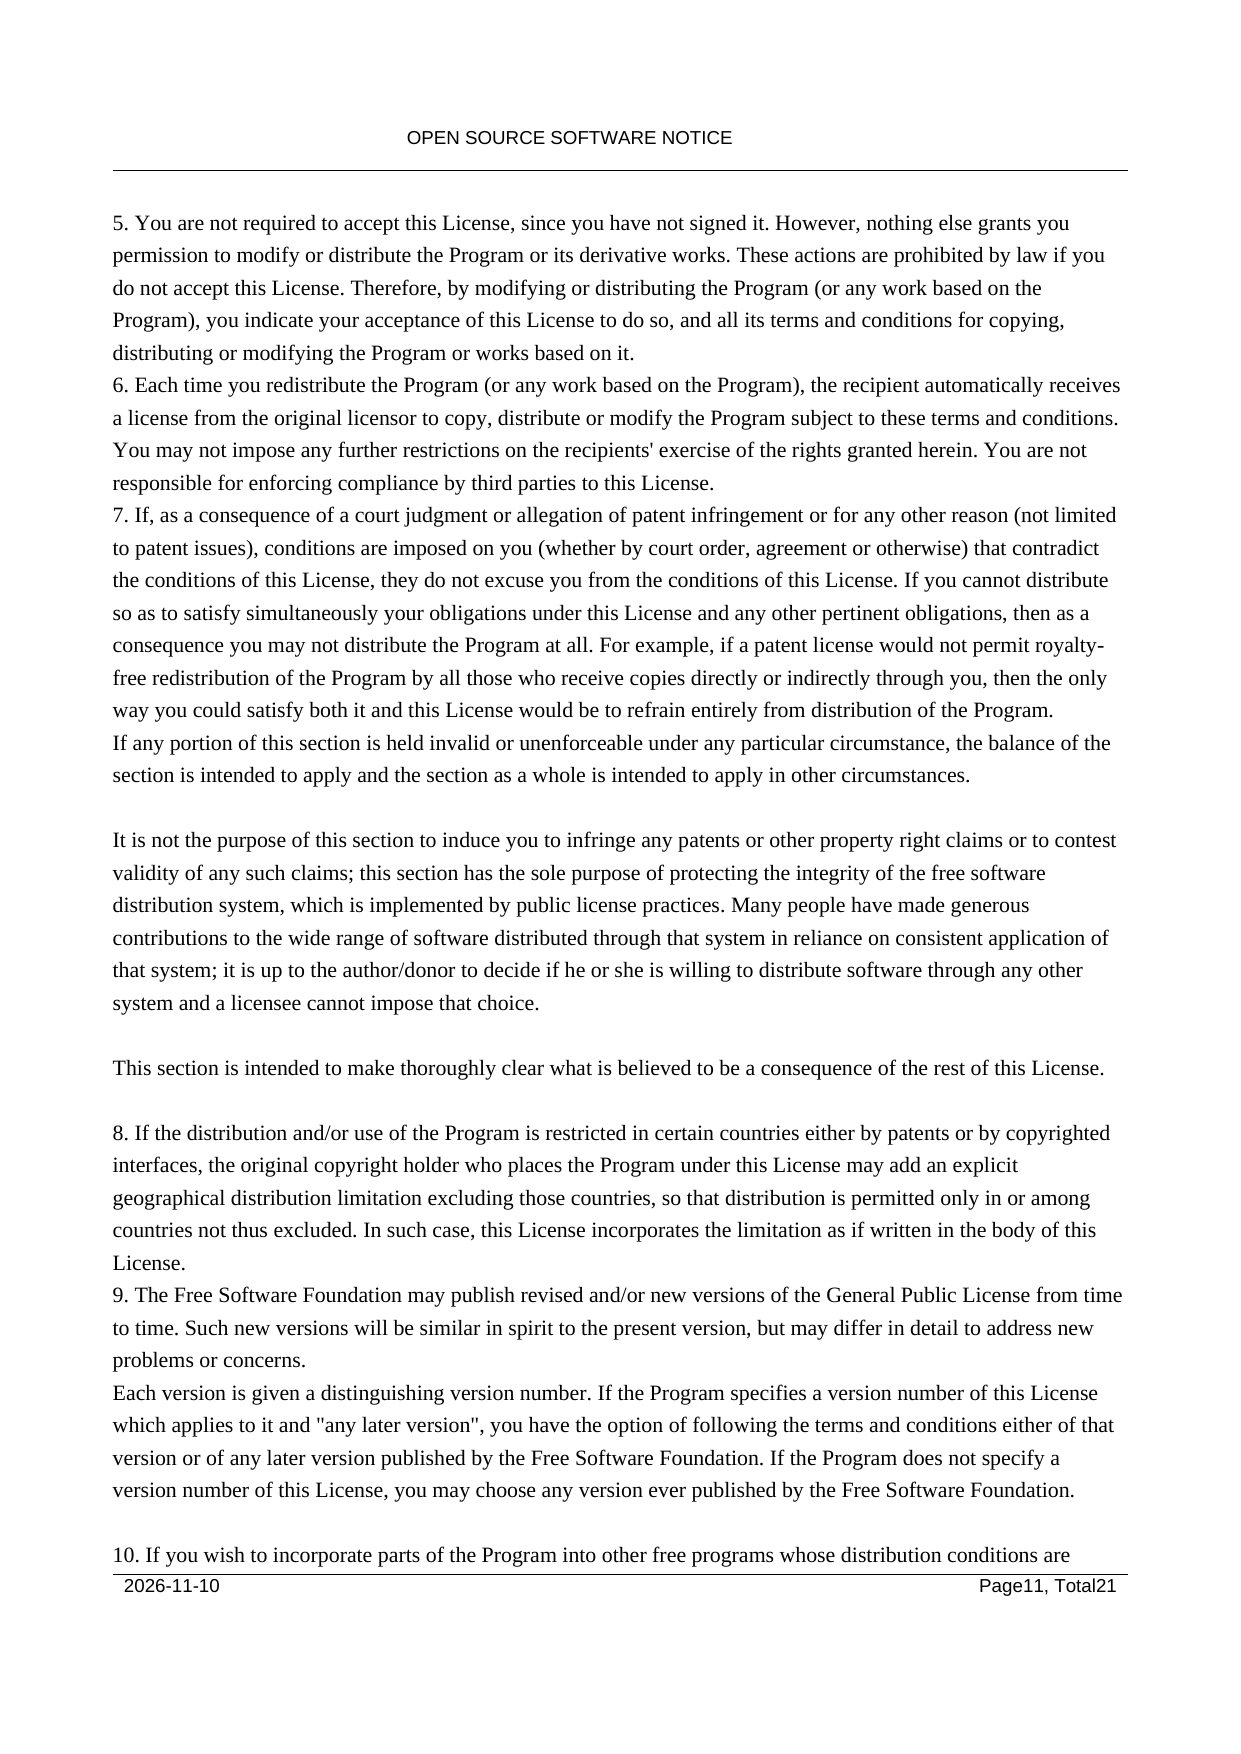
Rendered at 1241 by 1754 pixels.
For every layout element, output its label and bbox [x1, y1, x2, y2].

text [112, 206, 1128, 1571]
